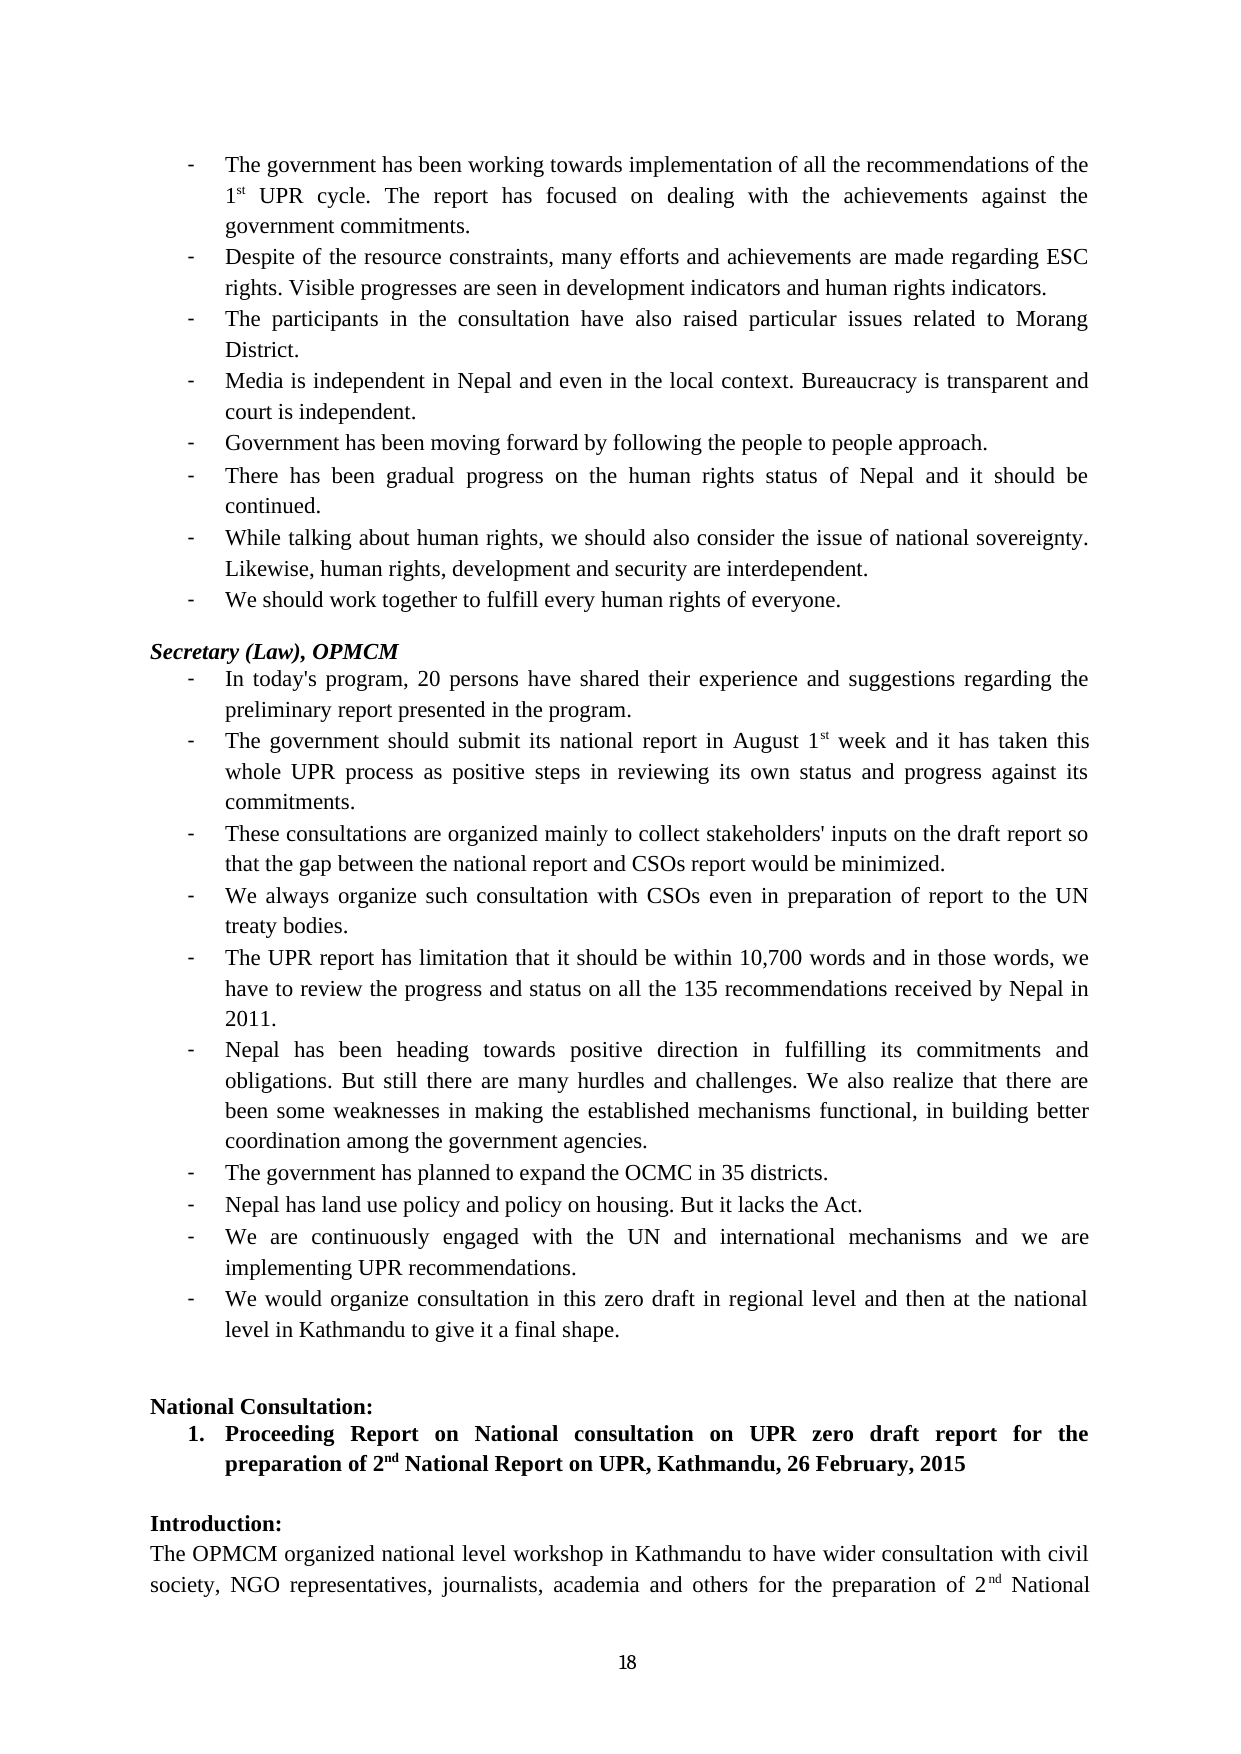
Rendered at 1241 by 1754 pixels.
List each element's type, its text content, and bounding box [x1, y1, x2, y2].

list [150, 1541, 1090, 1597]
list The UPR report has limitation that it should be within 10,700 words and in those words, we have to review the progress and status on all the 135 recommendations received by Nepal in 2011. [187, 943, 1090, 1031]
list Introduction: [150, 1510, 1090, 1537]
list While talking about human rights, we should also consider the issue of national sovereignty. Likewise, human rights, development and security are interdependent. [187, 523, 1090, 581]
list Media is independent in Nepal and even in the local context. Bureaucracy is transparent and court is independent. [187, 366, 1090, 425]
list We should work together to fulfill every human rights of everyone. [187, 585, 1090, 613]
list These consultations are organized mainly to collect stakeholders' inputs on the draft report so that the gap between the national report and CSOs report would be minimized. [187, 819, 1090, 877]
list Nepal has land use policy and policy on housing. But it lacks the Act. [187, 1190, 1090, 1218]
list The participants in the consultation have also raised particular issues related to Morang District. [187, 304, 1090, 363]
list Proceeding Report on National consultation on UPR zero draft report for the preparation of 2nd National Report on UPR, Kathmandu, 26 February, 2015 [187, 1420, 1090, 1476]
text National Consultation: [150, 1393, 1090, 1420]
list The government has been working towards implementation of all the recommendations of the 1st UPR cycle. The report has focused on dealing with the achievements against the government commitments. [187, 150, 1090, 238]
list The government has planned to expand the OCMC in 35 districts. [187, 1158, 1090, 1186]
list We would organize consultation in this zero draft in regional level and then at the national level in Kathmandu to give it a final shape. [187, 1284, 1090, 1342]
list Nepal has been heading towards positive direction in fulfilling its commitments and obligations. But still there are many hurdles and challenges. We also realize that there are been some weaknesses in making the established mechanisms functional, in building better coordination among the government agencies. [187, 1035, 1090, 1154]
list Despite of the resource constraints, many efforts and achievements are made regarding ESC rights. Visible progresses are seen in development indicators and human rights indicators. [187, 242, 1090, 301]
list Government has been moving forward by following the people to people approach. [187, 428, 1090, 457]
list There has been gradual progress on the human rights status of Nepal and it should be continued. [187, 461, 1090, 519]
text Secretary (Law), OPMCM [150, 638, 1090, 664]
list We always organize such consultation with CSOs even in preparation of report to the UN treaty bodies. [187, 881, 1090, 939]
list The government should submit its national report in August 1st week and it has taken this whole UPR process as positive steps in reviewing its own status and progress against its commitments. [187, 726, 1090, 815]
list In today's program, 20 persons have shared their experience and suggestions regarding the preliminary report presented in the program. [187, 664, 1090, 722]
list We are continuously engaged with the UN and international mechanisms and we are implementing UPR recommendations. [187, 1222, 1090, 1280]
